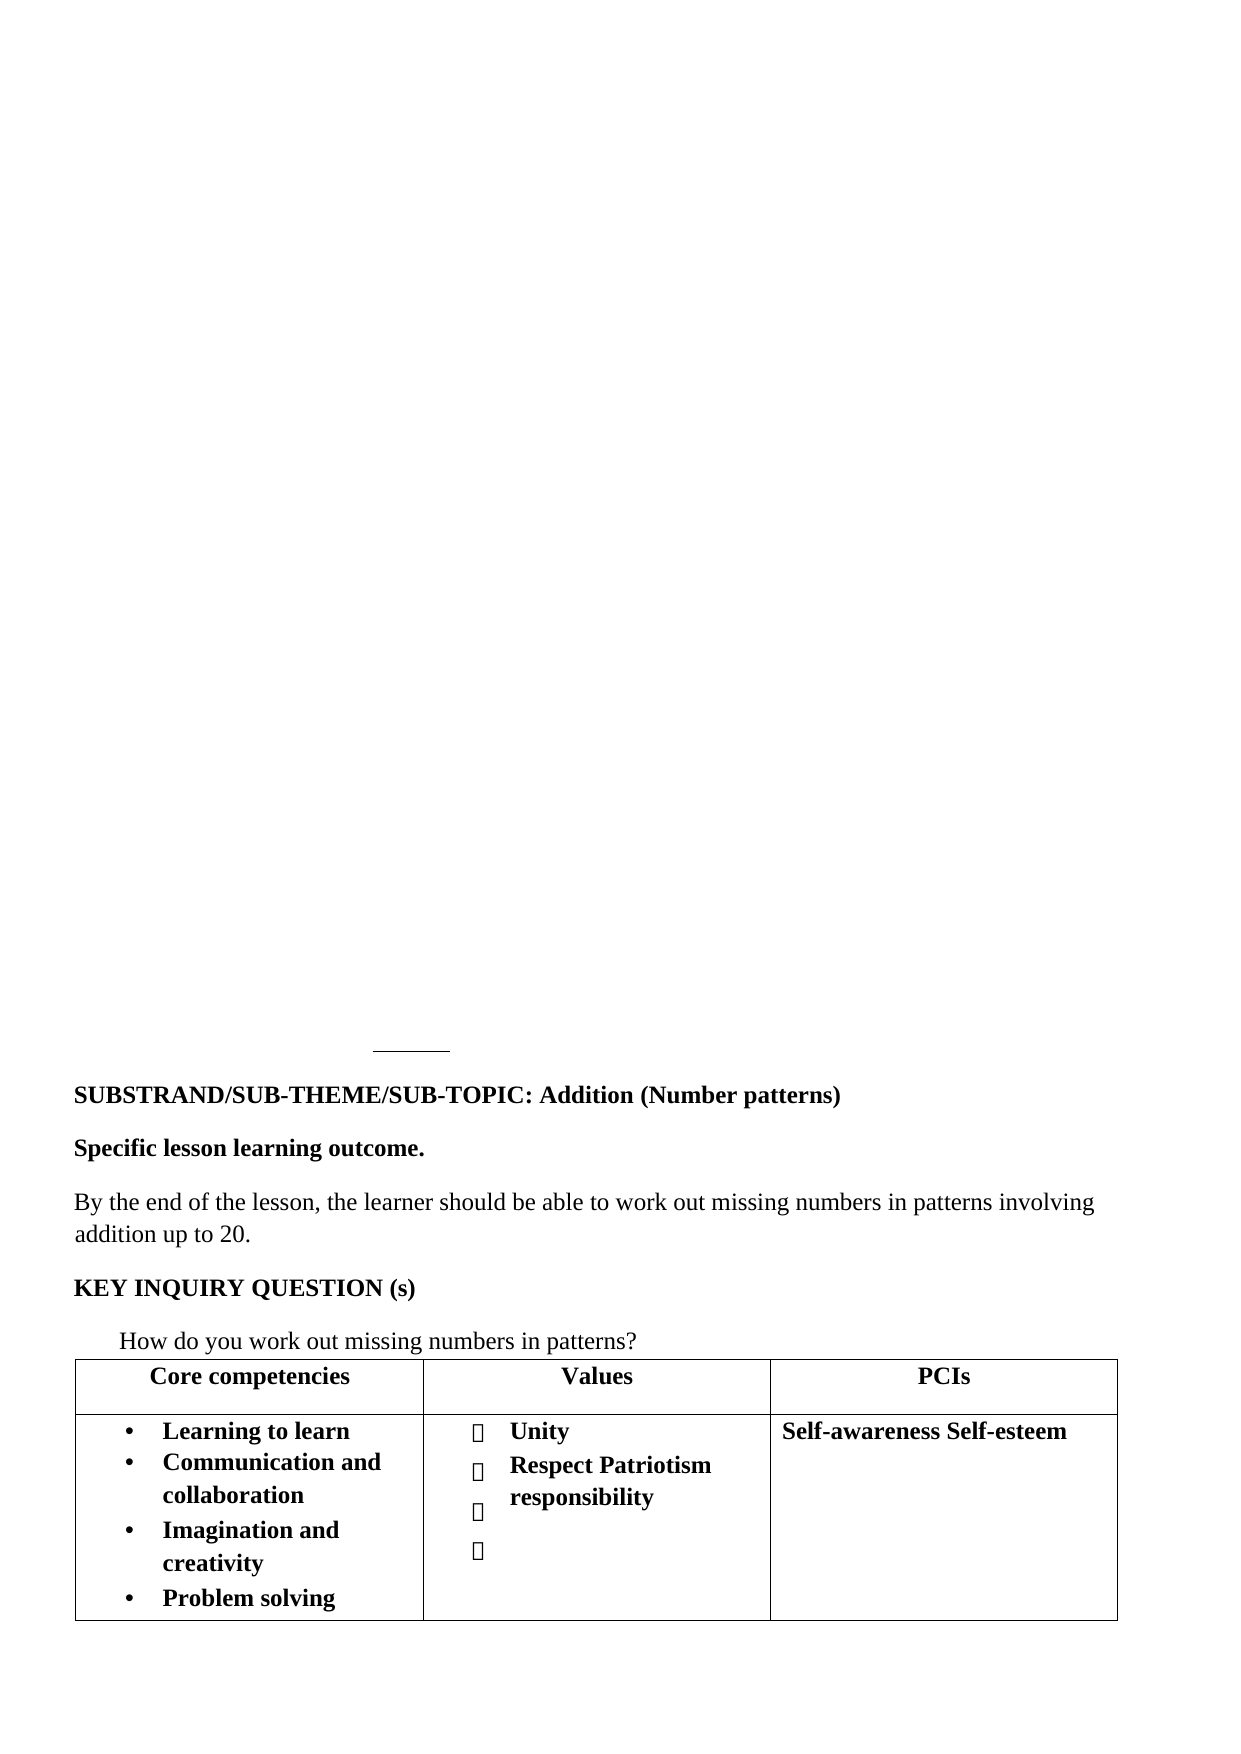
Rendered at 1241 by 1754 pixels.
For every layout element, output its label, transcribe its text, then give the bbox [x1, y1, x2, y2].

table_cell Learning to learn Communication and collaboration Imagination and creativity Problem solving [76, 1415, 423, 1620]
table_cell     [424, 1415, 509, 1620]
text KEY INQUIRY QUESTION (s) [73, 1273, 991, 1302]
text How do you work out missing numbers in patterns? [113, 1326, 1156, 1355]
table_header PCIs [771, 1360, 1117, 1414]
table_header [424, 1360, 509, 1414]
table_cell Self-awareness Self-esteem [771, 1415, 1117, 1620]
text By the end of the lesson, the learner should be able to work out missing numbers in patterns involving addition up to 20. [73, 1187, 1156, 1248]
table_header Values [509, 1360, 770, 1414]
text Specific lesson learning outcome. [73, 1133, 991, 1162]
table_cell Unity Respect Patriotism responsibility [509, 1415, 770, 1620]
text SUBSTRAND/SUB-THEME/SUB-TOPIC: Addition (Number patterns) [73, 1080, 991, 1108]
table_header Core competencies [76, 1360, 423, 1414]
